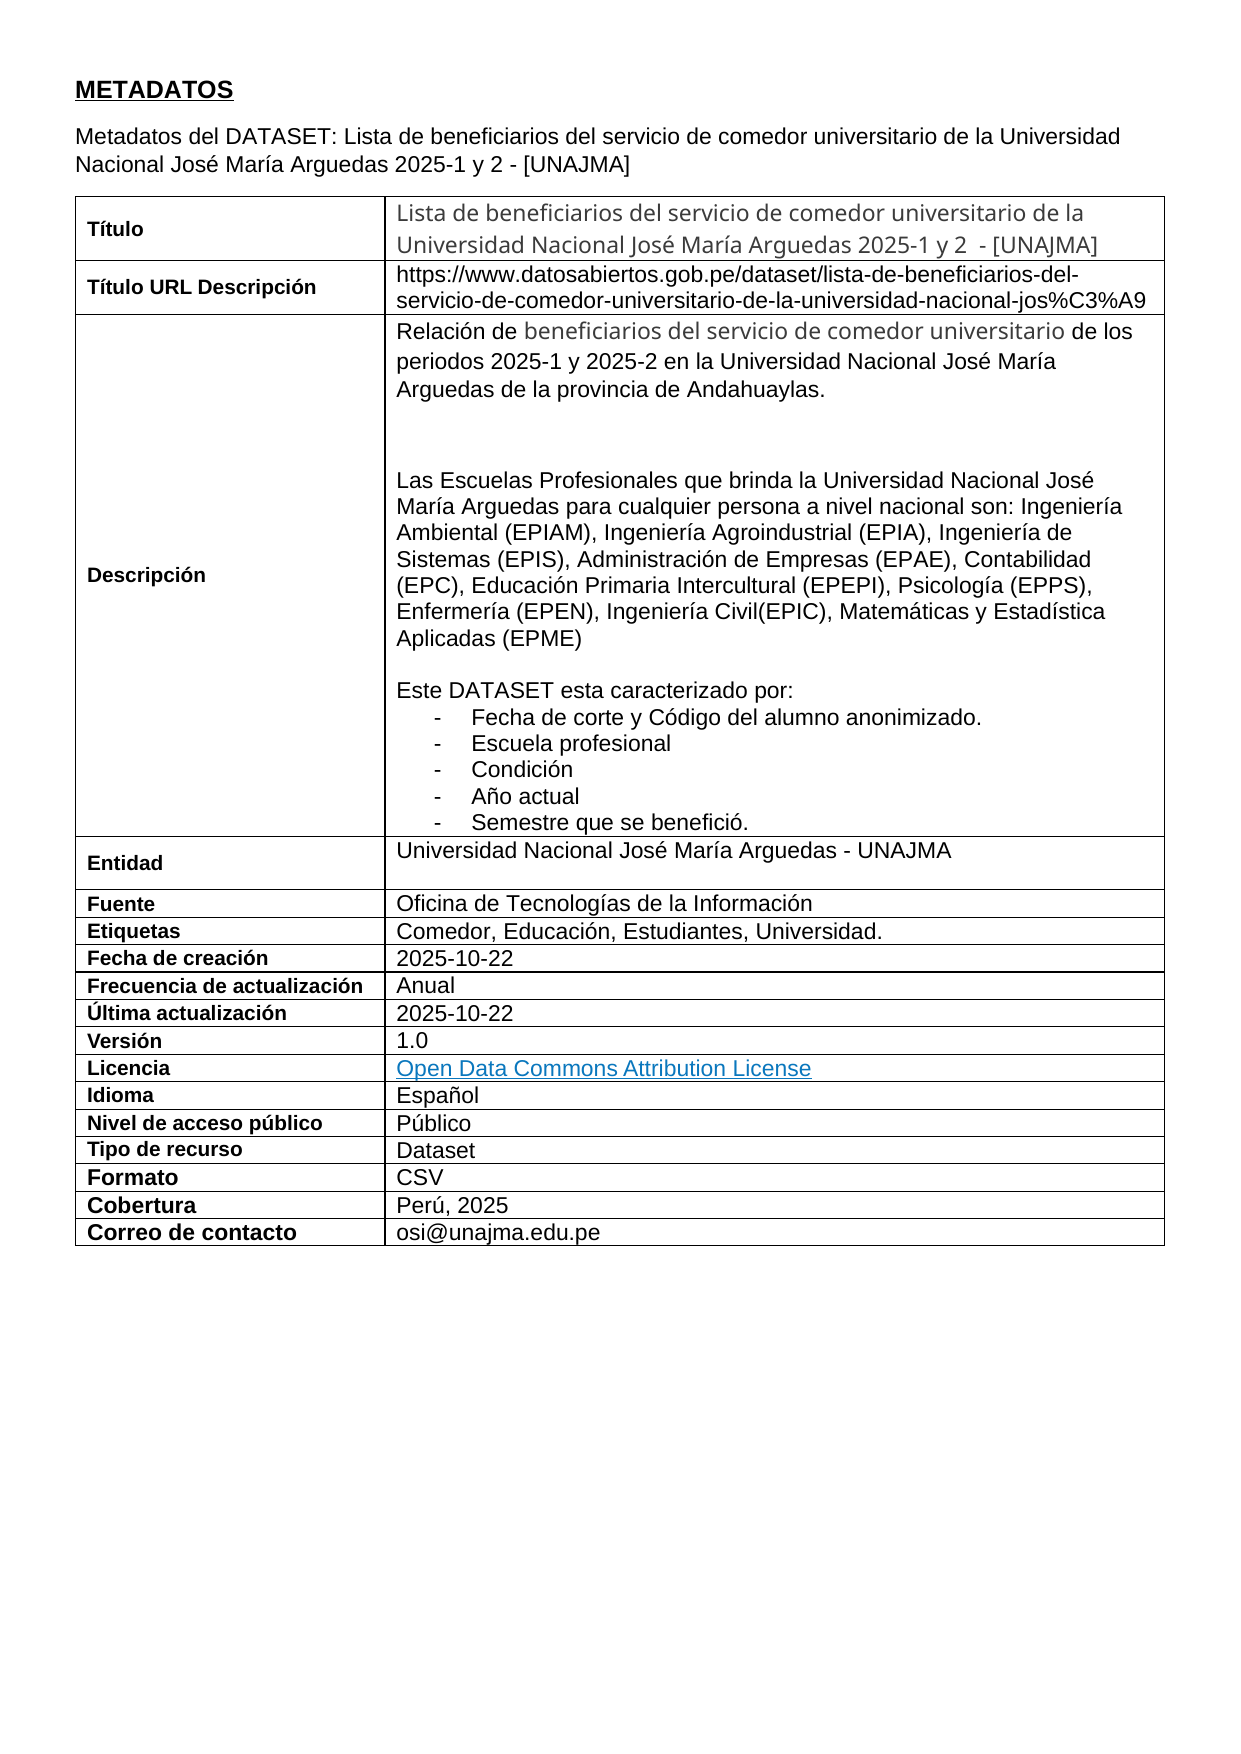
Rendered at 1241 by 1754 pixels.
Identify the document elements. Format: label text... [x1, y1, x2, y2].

table_cell Título URL Descripción [76, 261, 384, 313]
table_cell Público [386, 1110, 1164, 1136]
table_cell Oficina de Tecnologías de la Información [386, 890, 1164, 917]
table_cell Tipo de recurso [76, 1137, 384, 1163]
text Metadatos del DATASET: Lista de beneficiarios del servicio de comedor universitario de la Universidad Nacional José María Arguedas 2025-1 y 2 - [UNAJMA] [75, 123, 1165, 177]
table_cell 1.0 [386, 1027, 1164, 1054]
table_cell Perú, 2025 [386, 1192, 1164, 1218]
text METADATOS [75, 75, 1165, 104]
table_cell Última actualización [76, 1000, 384, 1026]
table_cell Descripción [76, 315, 384, 836]
table_cell Licencia [76, 1055, 384, 1081]
table_header Título [76, 197, 384, 260]
table_cell Versión [76, 1027, 384, 1054]
table_cell Nivel de acceso público [76, 1110, 384, 1136]
table_cell Open Data Commons Attribution License [386, 1055, 1164, 1081]
table_cell Comedor, Educación, Estudiantes, Universidad. [386, 918, 1164, 944]
table_header Lista de beneficiarios del servicio de comedor universitario de la Universidad Nacional José María Arguedas 2025-1 y 2 - [UNAJMA] [386, 197, 1164, 260]
table_cell Relación de beneficiarios del servicio de comedor universitario de los periodos 2025-1 y 2025-2 en la Universidad Nacional José María Arguedas de la provincia de Andahuaylas. Las Escuelas Profesionales que brinda la Universidad Nacional José María Arguedas para cualquier persona a nivel nacional son: Ingeniería Ambiental (EPIAM), Ingeniería Agroindustrial (EPIA), Ingeniería de Sistemas (EPIS), Administración de Empresas (EPAE), Contabilidad (EPC), Educación Primaria Intercultural (EPEPI), Psicología (EPPS), Enfermería (EPEN), Ingeniería Civil(EPIC), Matemáticas y Estadística Aplicadas (EPME) Este DATASET esta caracterizado por: Fecha de corte y Código del alumno anonimizado. Escuela profesional Condición Año actual Semestre que se benefició. [386, 315, 1164, 836]
table_cell Universidad Nacional José María Arguedas - UNAJMA [386, 837, 1164, 889]
table_cell Etiquetas [76, 918, 384, 944]
table_cell Cobertura [76, 1192, 384, 1218]
table_cell 2025-10-22 [386, 945, 1164, 971]
table_cell Dataset [386, 1137, 1164, 1163]
table_cell Idioma [76, 1082, 384, 1108]
table_cell Fecha de creación [76, 945, 384, 971]
table_cell CSV [386, 1164, 1164, 1191]
table_cell Entidad [76, 837, 384, 889]
table_cell osi@unajma.edu.pe [386, 1219, 1164, 1245]
table_cell https://www.datosabiertos.gob.pe/dataset/lista-de-beneficiarios-del-servicio-de-comedor-universitario-de-la-universidad-nacional-jos%C3%A9 [386, 261, 1164, 313]
table_cell Anual [386, 973, 1164, 999]
table_cell Frecuencia de actualización [76, 973, 384, 999]
table_cell Correo de contacto [76, 1219, 384, 1245]
table_cell Fuente [76, 890, 384, 917]
table_cell 2025-10-22 [386, 1000, 1164, 1026]
table_cell Español [386, 1082, 1164, 1108]
table_cell Formato [76, 1164, 384, 1191]
